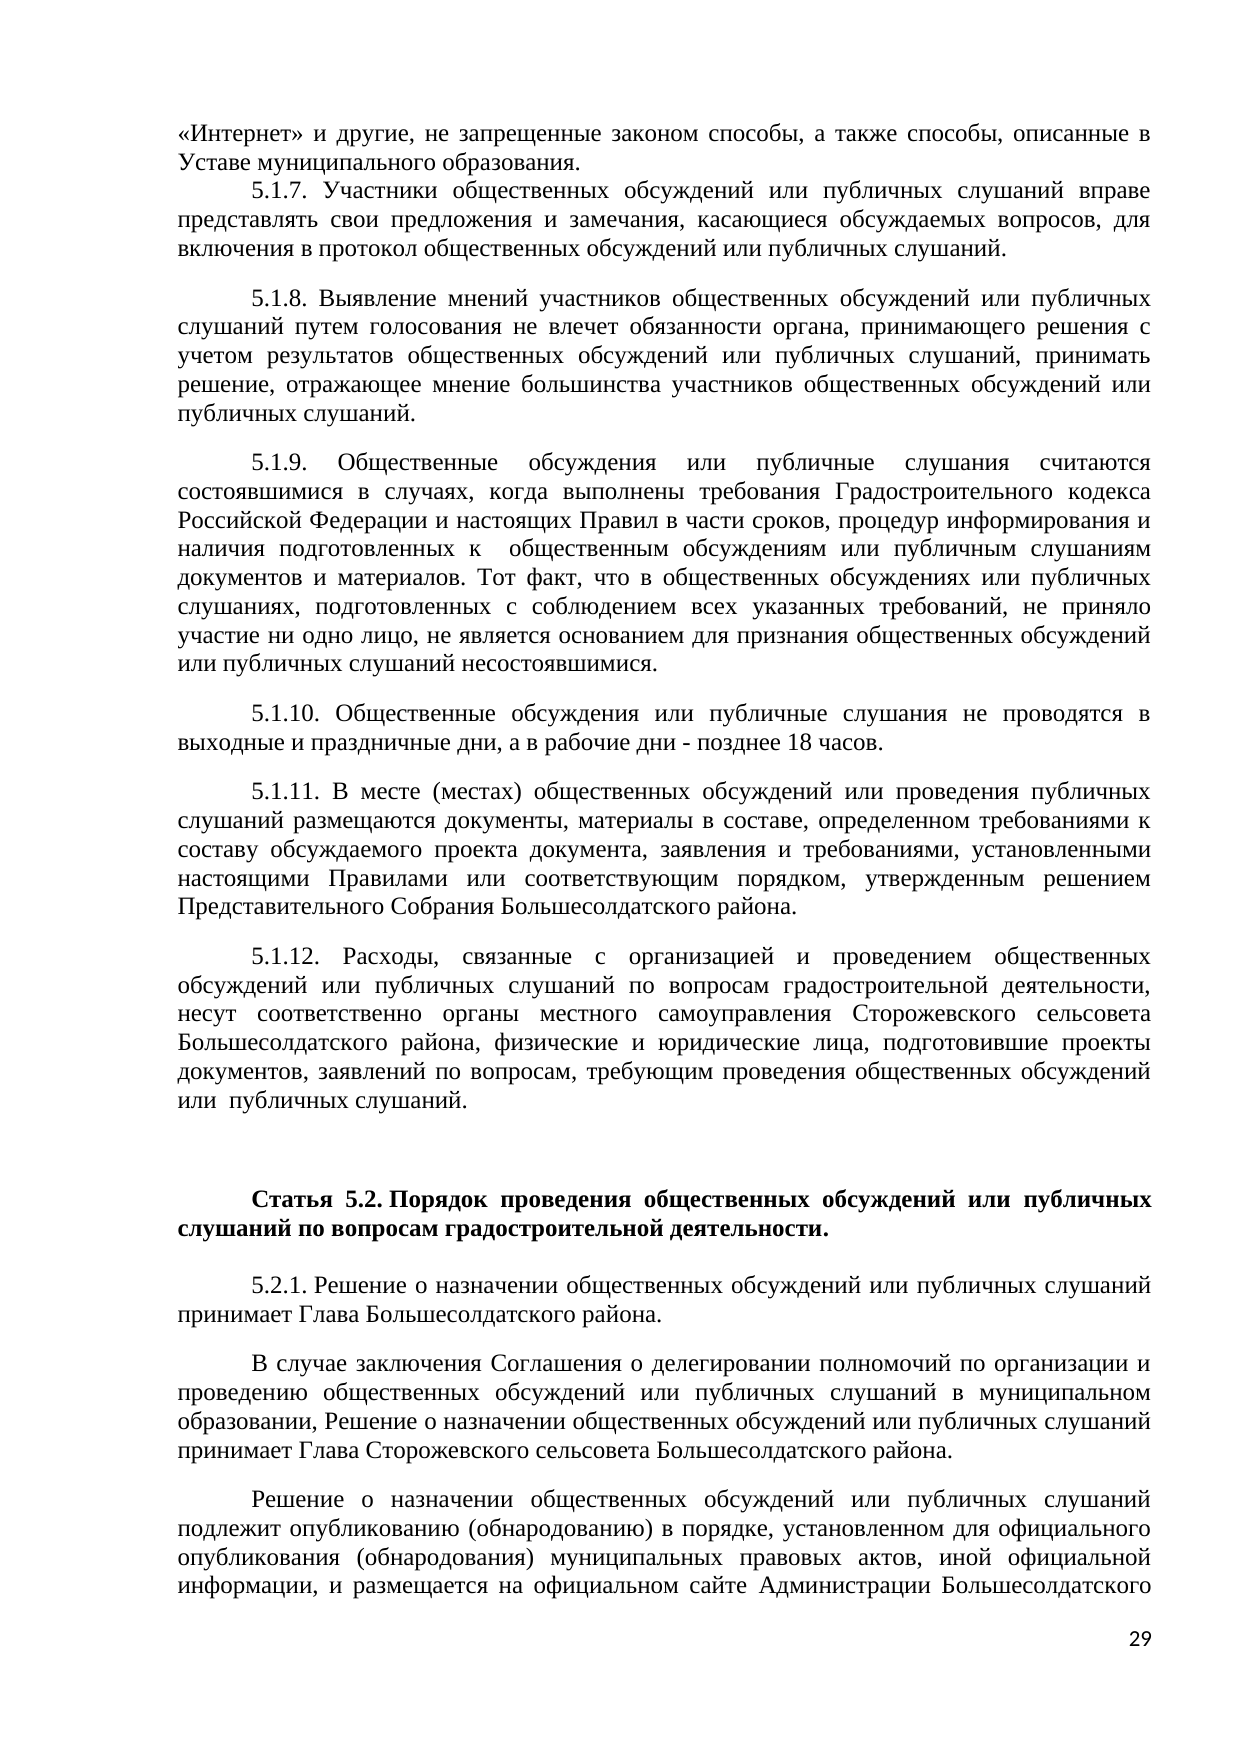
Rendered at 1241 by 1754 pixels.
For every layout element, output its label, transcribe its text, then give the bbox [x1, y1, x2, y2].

text 5.2.1. Решение о назначении общественных обсуждений или публичных слушаний принимает Глава Большесолдатского района. [177, 1270, 1152, 1328]
text 5.1.12. Расходы, связанные с организацией и проведением общественных обсуждений или публичных слушаний по вопросам градостроительной деятельности, несут соответственно органы местного самоуправления Сторожевского сельсовета Большесолдатского района, физические и юридические лица, подготовившие проекты документов, заявлений по вопросам, требующим проведения общественных обсуждений или публичных слушаний. [177, 941, 1152, 1113]
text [177, 1484, 1152, 1599]
text 5.1.11. В месте (местах) общественных обсуждений или проведения публичных слушаний размещаются документы, материалы в составе, определенном требованиями к составу обсуждаемого проекта документа, заявления и требованиями, установленными настоящими Правилами или соответствующим порядком, утвержденным решением Представительного Собрания Большесолдатского района. [177, 776, 1152, 920]
list Статья 5.2. Порядок проведения общественных обсуждений или публичных слушаний по вопросам градостроительной деятельности. [177, 1184, 1152, 1241]
text 5.1.10. Общественные обсуждения или публичные слушания не проводятся в выходные и праздничные дни, а в рабочие дни - позднее 18 часов. [177, 698, 1152, 756]
text 5.1.9. Общественные обсуждения или публичные слушания считаются состоявшимися в случаях, когда выполнены требования Градостроительного кодекса Российской Федерации и настоящих Правил в части сроков, процедур информирования и наличия подготовленных к общественным обсуждениям или публичным слушаниям документов и материалов. Тот факт, что в общественных обсуждениях или публичных слушаниях, подготовленных с соблюдением всех указанных требований, не приняло участие ни одно лицо, не является основанием для признания общественных обсуждений или публичных слушаний несостоявшимися. [177, 447, 1152, 677]
text 5.1.7. Участники общественных обсуждений или публичных слушаний вправе представлять свои предложения и замечания, касающиеся обсуждаемых вопросов, для включения в протокол общественных обсуждений или публичных слушаний. [177, 176, 1152, 262]
text 5.1.8. Выявление мнений участников общественных обсуждений или публичных слушаний путем голосования не влечет обязанности органа, принимающего решения с учетом результатов общественных обсуждений или публичных слушаний, принимать решение, отражающее мнение большинства участников общественных обсуждений или публичных слушаний. [177, 283, 1152, 426]
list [177, 118, 1152, 176]
text В случае заключения Соглашения о делегировании полномочий по организации и проведению общественных обсуждений или публичных слушаний в муниципальном образовании, Решение о назначении общественных обсуждений или публичных слушаний принимает Глава Сторожевского сельсовета Большесолдатского района. [177, 1348, 1152, 1463]
